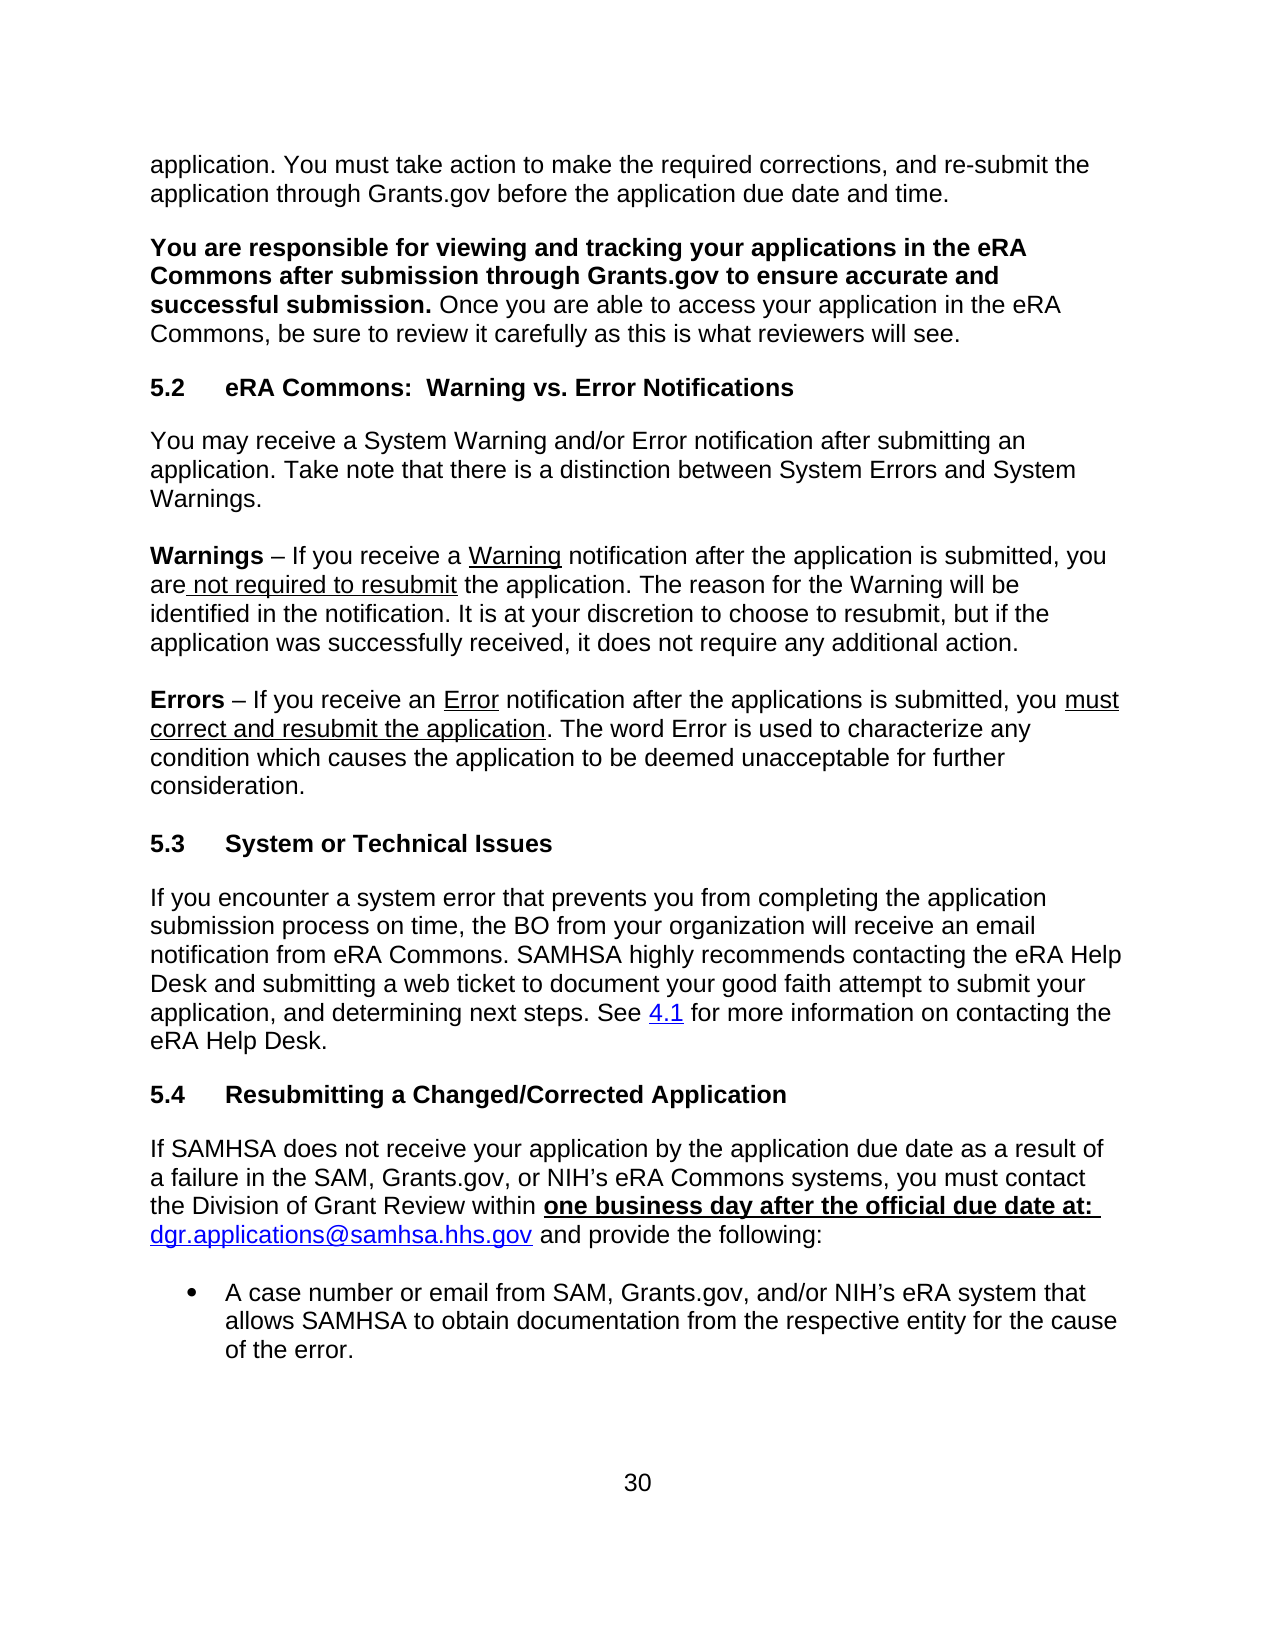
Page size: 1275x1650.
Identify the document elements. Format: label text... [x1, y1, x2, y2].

subtitle 5.3 System or Technical Issues [150, 829, 1125, 857]
subtitle 5.2 eRA Commons: Warning vs. Error Notifications [150, 372, 1125, 401]
list If SAMHSA does not receive your application by the application due date as a result of a failure in the SAM, Grants.gov, or NIH’s eRA Commons systems, you must contact the Division of Grant Review within one business day after the official due date at: dgr.applications@samhsa.hhs.gov and provide the following: [150, 1134, 1125, 1249]
list A case number or email from SAM, Grants.gov, and/or NIH’s eRA system that allows SAMHSA to obtain documentation from the respective entity for the cause of the error. [187, 1277, 1125, 1364]
text You are responsible for viewing and tracking your applications in the eRA Commons after submission through Grants.gov to ensure accurate and successful submission. Once you are able to access your application in the eRA Commons, be sure to review it carefully as this is what reviewers will see. [150, 232, 1125, 347]
subtitle 5.4 Resubmitting a Changed/Corrected Application [150, 1080, 1125, 1109]
list You may receive a System Warning and/or Error notification after submitting an application. Take note that there is a distinction between System Errors and System Warnings. [150, 426, 1125, 512]
list Errors – If you receive an Error notification after the applications is submitted, you must correct and resubmit the application. The word Error is used to characterize any condition which causes the application to be deemed unacceptable for further consideration. [150, 685, 1125, 800]
text If you encounter a system error that prevents you from completing the application submission process on time, the BO from your organization will receive an email notification from eRA Commons. SAMHSA highly recommends contacting the eRA Help Desk and submitting a web ticket to document your good faith attempt to submit your application, and determining next steps. See 4.1 for more information on contacting the eRA Help Desk. [150, 882, 1125, 1055]
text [150, 150, 1125, 207]
list Warnings – If you receive a Warning notification after the application is submitted, you are not required to resubmit the application. The reason for the Warning will be identified in the notification. It is at your discretion to choose to resubmit, but if the application was successfully received, it does not require any additional action. [150, 541, 1125, 656]
